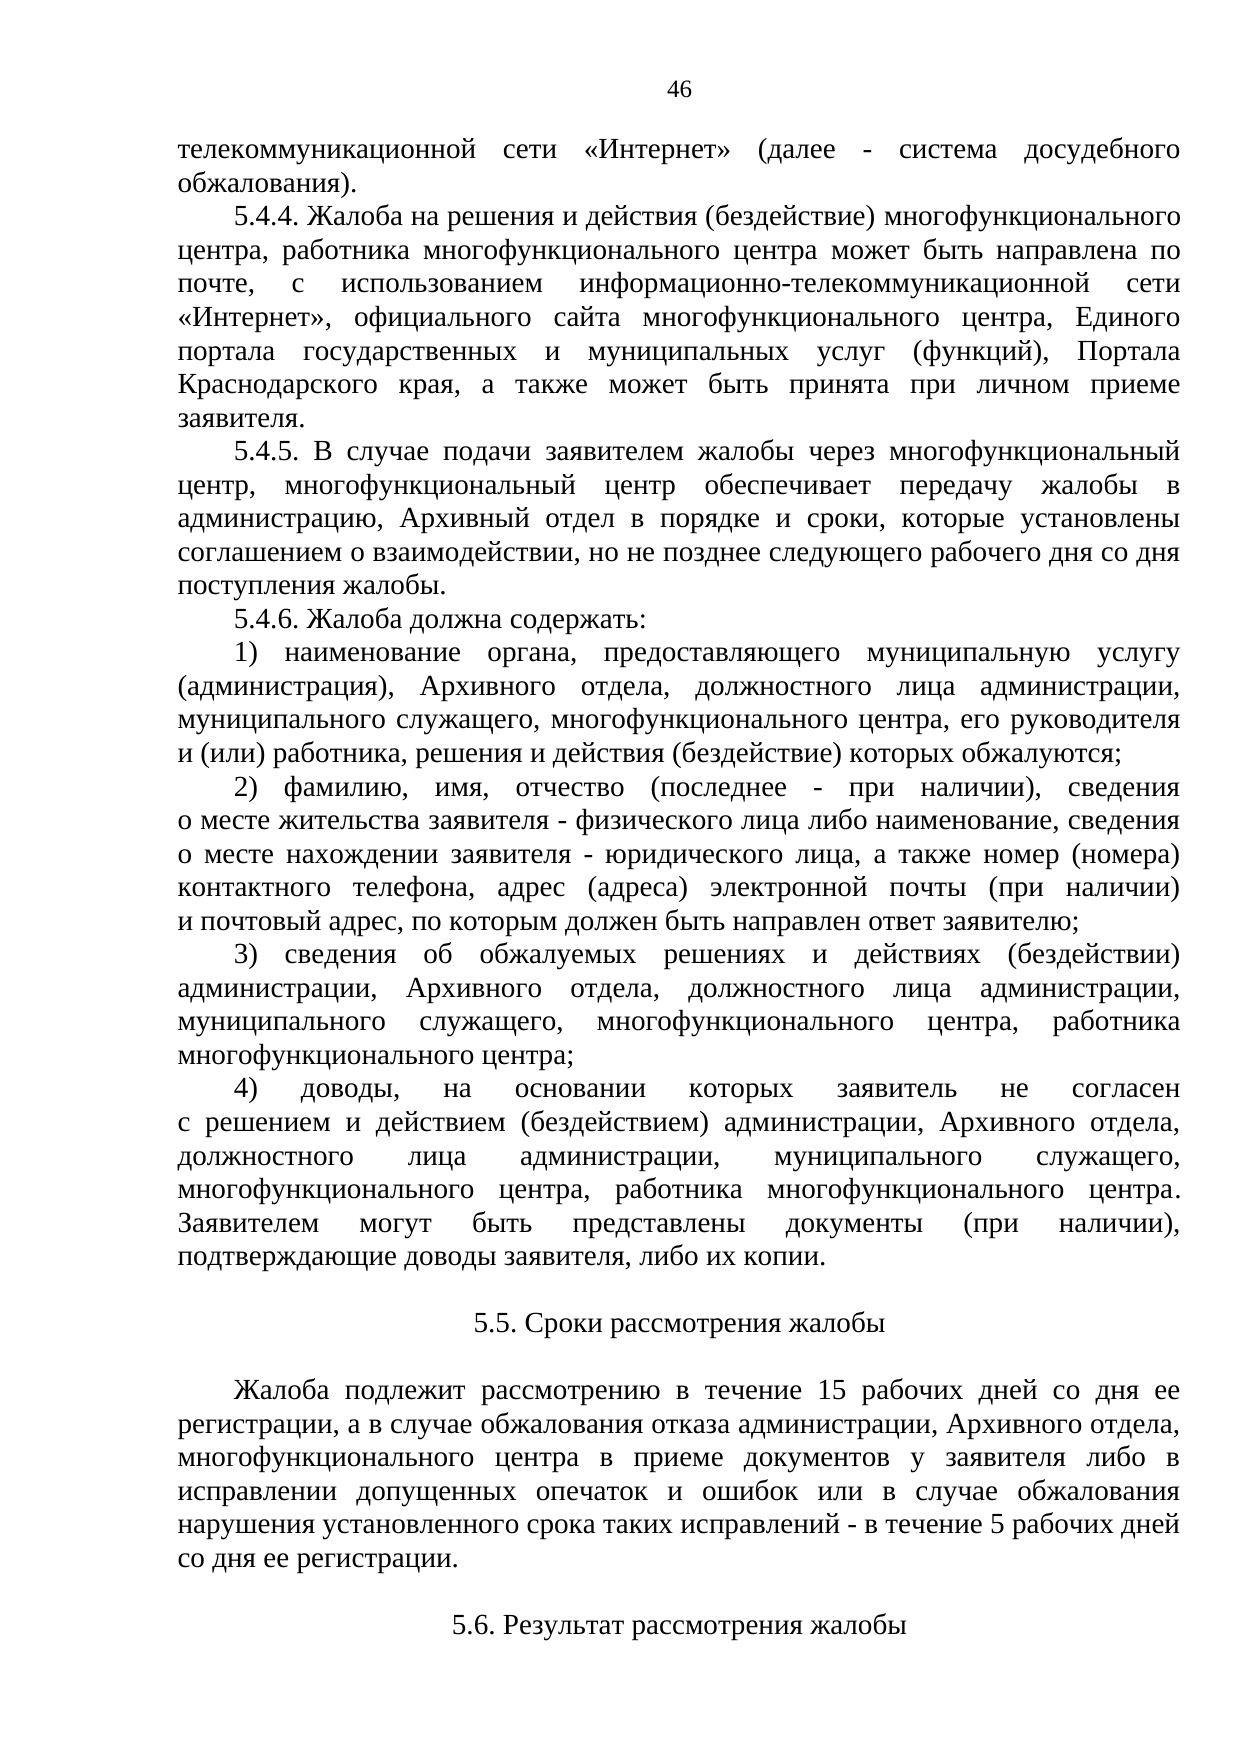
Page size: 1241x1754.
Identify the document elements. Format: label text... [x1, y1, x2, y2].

text 5.5. Сроки рассмотрения жалобы [177, 1305, 1181, 1339]
text 1) наименование органа, предоставляющего муниципальную услугу (администрация), Архивного отдела, должностного лица администрации, муниципального служащего, многофункционального центра, его руководителя и (или) работника, решения и действия (бездействие) которых обжалуются; [177, 634, 1181, 769]
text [177, 131, 1181, 198]
text Жалоба подлежит рассмотрению в течение 15 рабочих дней со дня ее регистрации, а в случае обжалования отказа администрации, Архивного отдела, многофункционального центра в приеме документов у заявителя либо в исправлении допущенных опечаток и ошибок или в случае обжалования нарушения установленного срока таких исправлений - в течение 5 рабочих дней со дня ее регистрации. [177, 1372, 1181, 1574]
text 3) сведения об обжалуемых решениях и действиях (бездействии) администрации, Архивного отдела, должностного лица администрации, муниципального служащего, многофункционального центра, работника многофункционального центра; [177, 936, 1181, 1071]
text 5.6. Результат рассмотрения жалобы [177, 1607, 1181, 1641]
text 2) фамилию, имя, отчество (последнее - при наличии), сведения о месте жительства заявителя - физического лица либо наименование, сведения о месте нахождении заявителя - юридического лица, а также номер (номера) контактного телефона, адрес (адреса) электронной почты (при наличии) и почтовый адрес, по которым должен быть направлен ответ заявителю; [177, 769, 1181, 936]
text 5.4.4. Жалоба на решения и действия (бездействие) многофункционального центра, работника многофункционального центра может быть направлена по почте, с использованием информационно-телекоммуникационной сети «Интернет», официального сайта многофункционального центра, Единого портала государственных и муниципальных услуг (функций), Портала Краснодарского края, а также может быть принята при личном приеме заявителя. [177, 198, 1181, 433]
text 5.4.6. Жалоба должна содержать: [177, 601, 1181, 634]
text 4) доводы, на основании которых заявитель не согласен с решением и действием (бездействием) администрации, Архивного отдела, должностного лица администрации, муниципального служащего, многофункционального центра, работника многофункционального центра. Заявителем могут быть представлены документы (при наличии), подтверждающие доводы заявителя, либо их копии. [177, 1071, 1181, 1272]
text 5.4.5. В случае подачи заявителем жалобы через многофункциональный центр, многофункциональный центр обеспечивает передачу жалобы в администрацию, Архивный отдел в порядке и сроки, которые установлены соглашением о взаимодействии, но не позднее следующего рабочего дня со дня поступления жалобы. [177, 433, 1181, 601]
